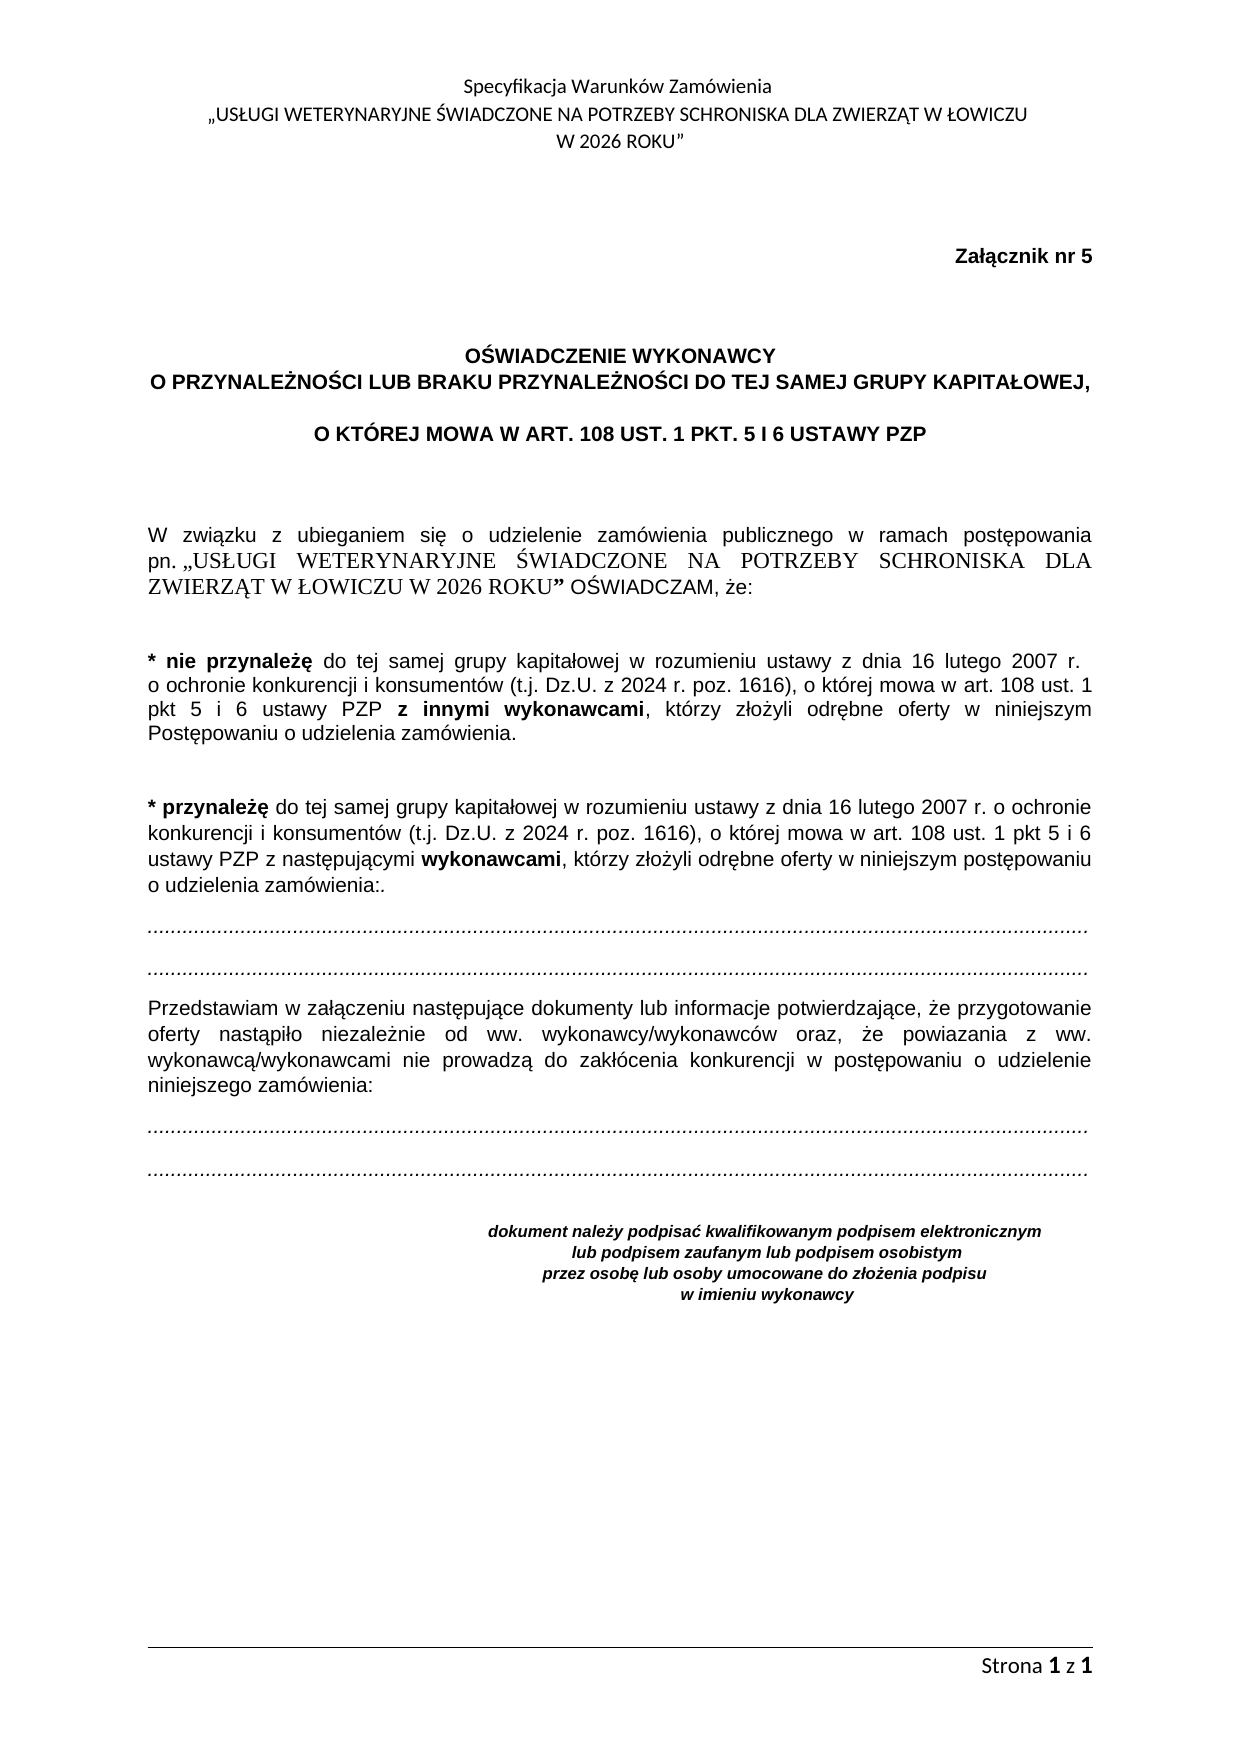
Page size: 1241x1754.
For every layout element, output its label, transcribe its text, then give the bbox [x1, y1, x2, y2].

text W związku z ubieganiem się o udzielenie zamówienia publicznego w ramach postępowania pn. „USŁUGI WETERYNARYJNE ŚWIADCZONE NA POTRZEBY SCHRONISKA DLA ZWIERZĄT W ŁOWICZU W 2026 ROKU” OŚWIADCZAM, że: [148, 523, 1093, 599]
text przez osobę lub osoby umocowane do złożenia podpisu [148, 1264, 1093, 1283]
text lub podpisem zaufanym lub podpisem osobistym [148, 1243, 1093, 1262]
text * przynależę do tej samej grupy kapitałowej w rozumieniu ustawy z dnia 16 lutego 2007 r. o ochronie konkurencji i konsumentów (t.j. Dz.U. z 2024 r. poz. 1616), o której mowa w art. 108 ust. 1 pkt 5 i 6 ustawy PZP z następującymi wykonawcami, którzy złożyli odrębne oferty w niniejszym postępowaniu o udzielenia zamówienia:. [148, 795, 1093, 897]
text dokument należy podpisać kwalifikowanym podpisem elektronicznym [148, 1222, 1093, 1241]
text * nie przynależę do tej samej grupy kapitałowej w rozumieniu ustawy z dnia 16 lutego 2007 r. o ochronie konkurencji i konsumentów (t.j. Dz.U. z 2024 r. poz. 1616), o której mowa w art. 108 ust. 1 pkt 5 i 6 ustawy PZP z innymi wykonawcami, którzy złożyli odrębne oferty w niniejszym Postępowaniu o udzielenia zamówienia. [148, 649, 1093, 745]
text w imieniu wykonawcy [148, 1284, 1093, 1304]
text OŚWIADCZENIE WYKONAWCY O PRZYNALEŻNOŚCI LUB BRAKU PRZYNALEŻNOŚCI DO TEJ SAMEJ GRUPY KAPITAŁOWEJ, O KTÓREJ MOWA W ART. 108 UST. 1 PKT. 5 I 6 USTAWY PZP [148, 344, 1093, 446]
text Przedstawiam w załączeniu następujące dokumenty lub informacje potwierdzające, że przygotowanie oferty nastąpiło niezależnie od ww. wykonawcy/wykonawców oraz, że powiazania z ww. wykonawcą/wykonawcami nie prowadzą do zakłócenia konkurencji w postępowaniu o udzielenie niniejszego zamówienia: [148, 996, 1093, 1097]
text Załącznik nr 5 [148, 243, 1093, 267]
